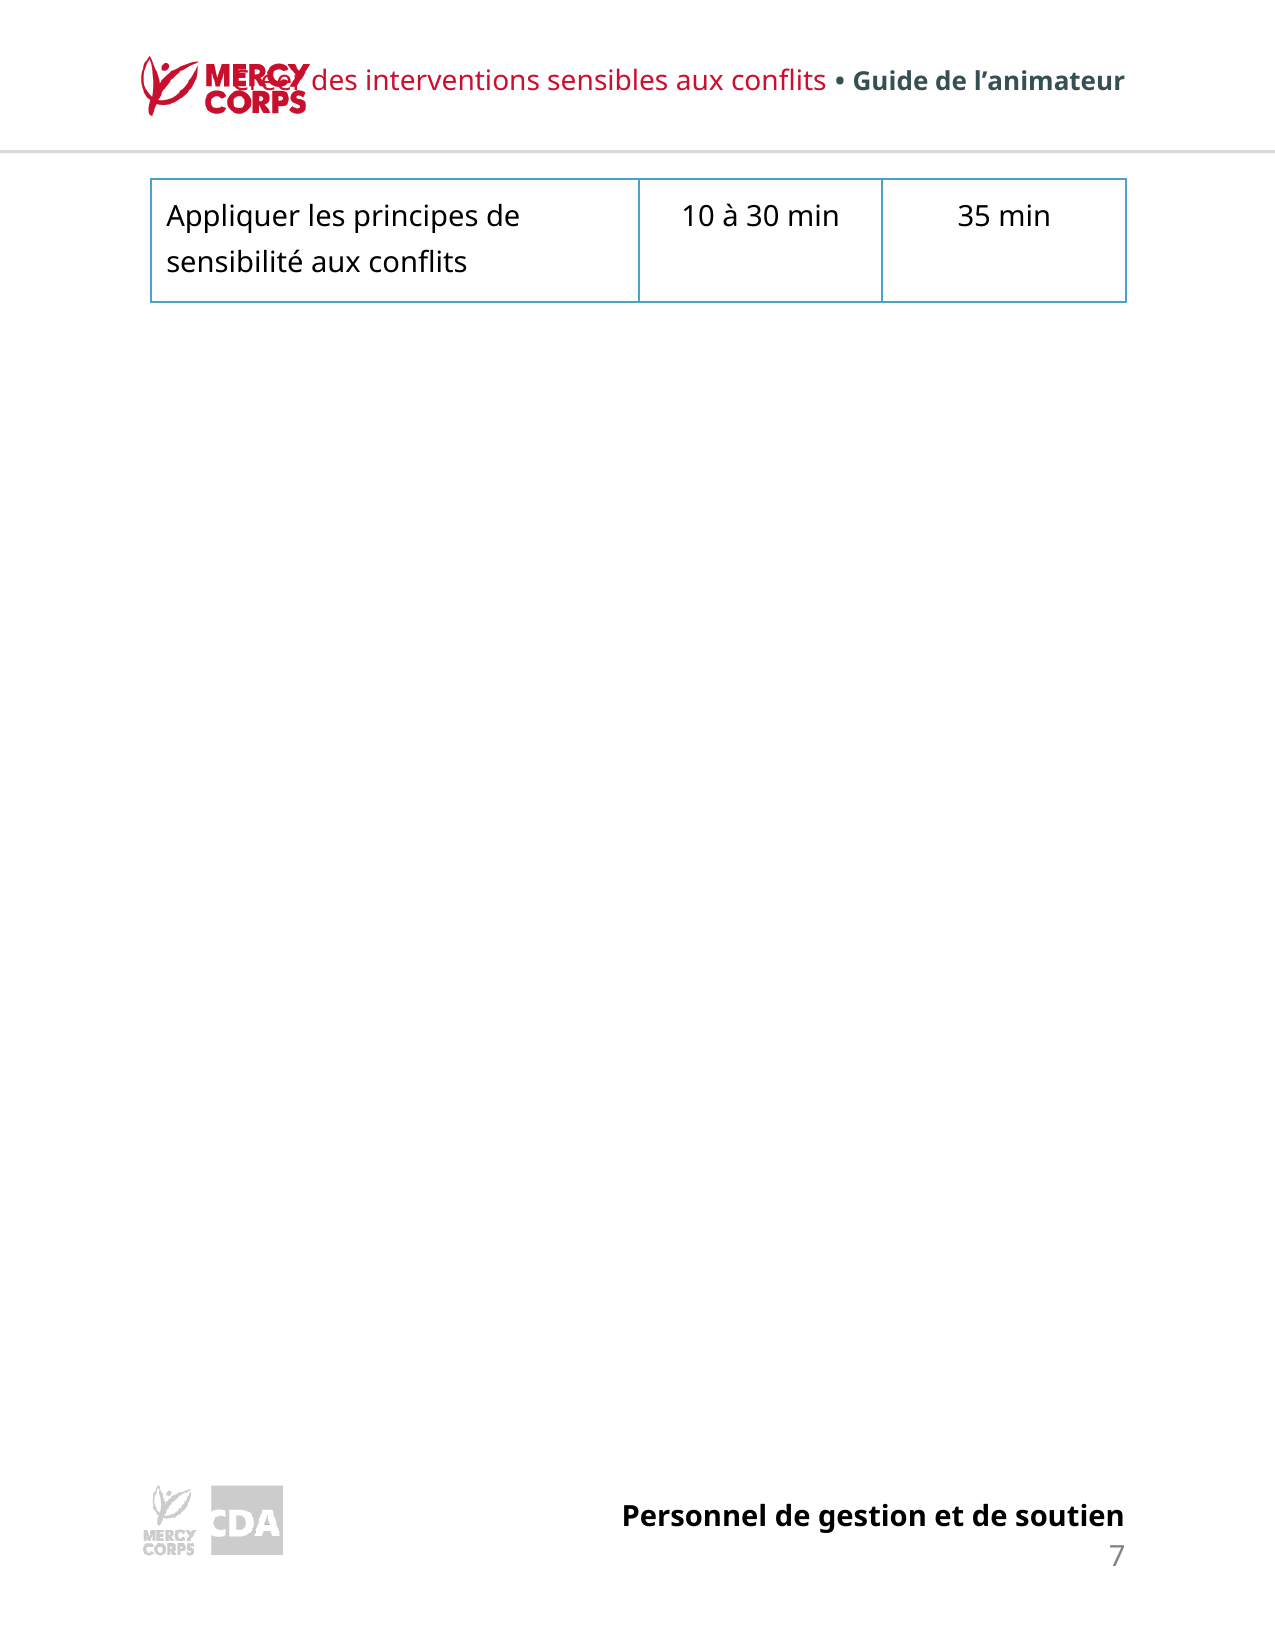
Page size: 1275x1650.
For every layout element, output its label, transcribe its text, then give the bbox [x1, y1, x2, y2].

picture [136, 52, 315, 117]
table_cell Appliquer les principes de sensibilité aux conflits [152, 180, 638, 301]
table_cell 10 à 30 min [640, 180, 881, 301]
picture [136, 1476, 286, 1563]
table_cell 35 min [883, 180, 1125, 301]
